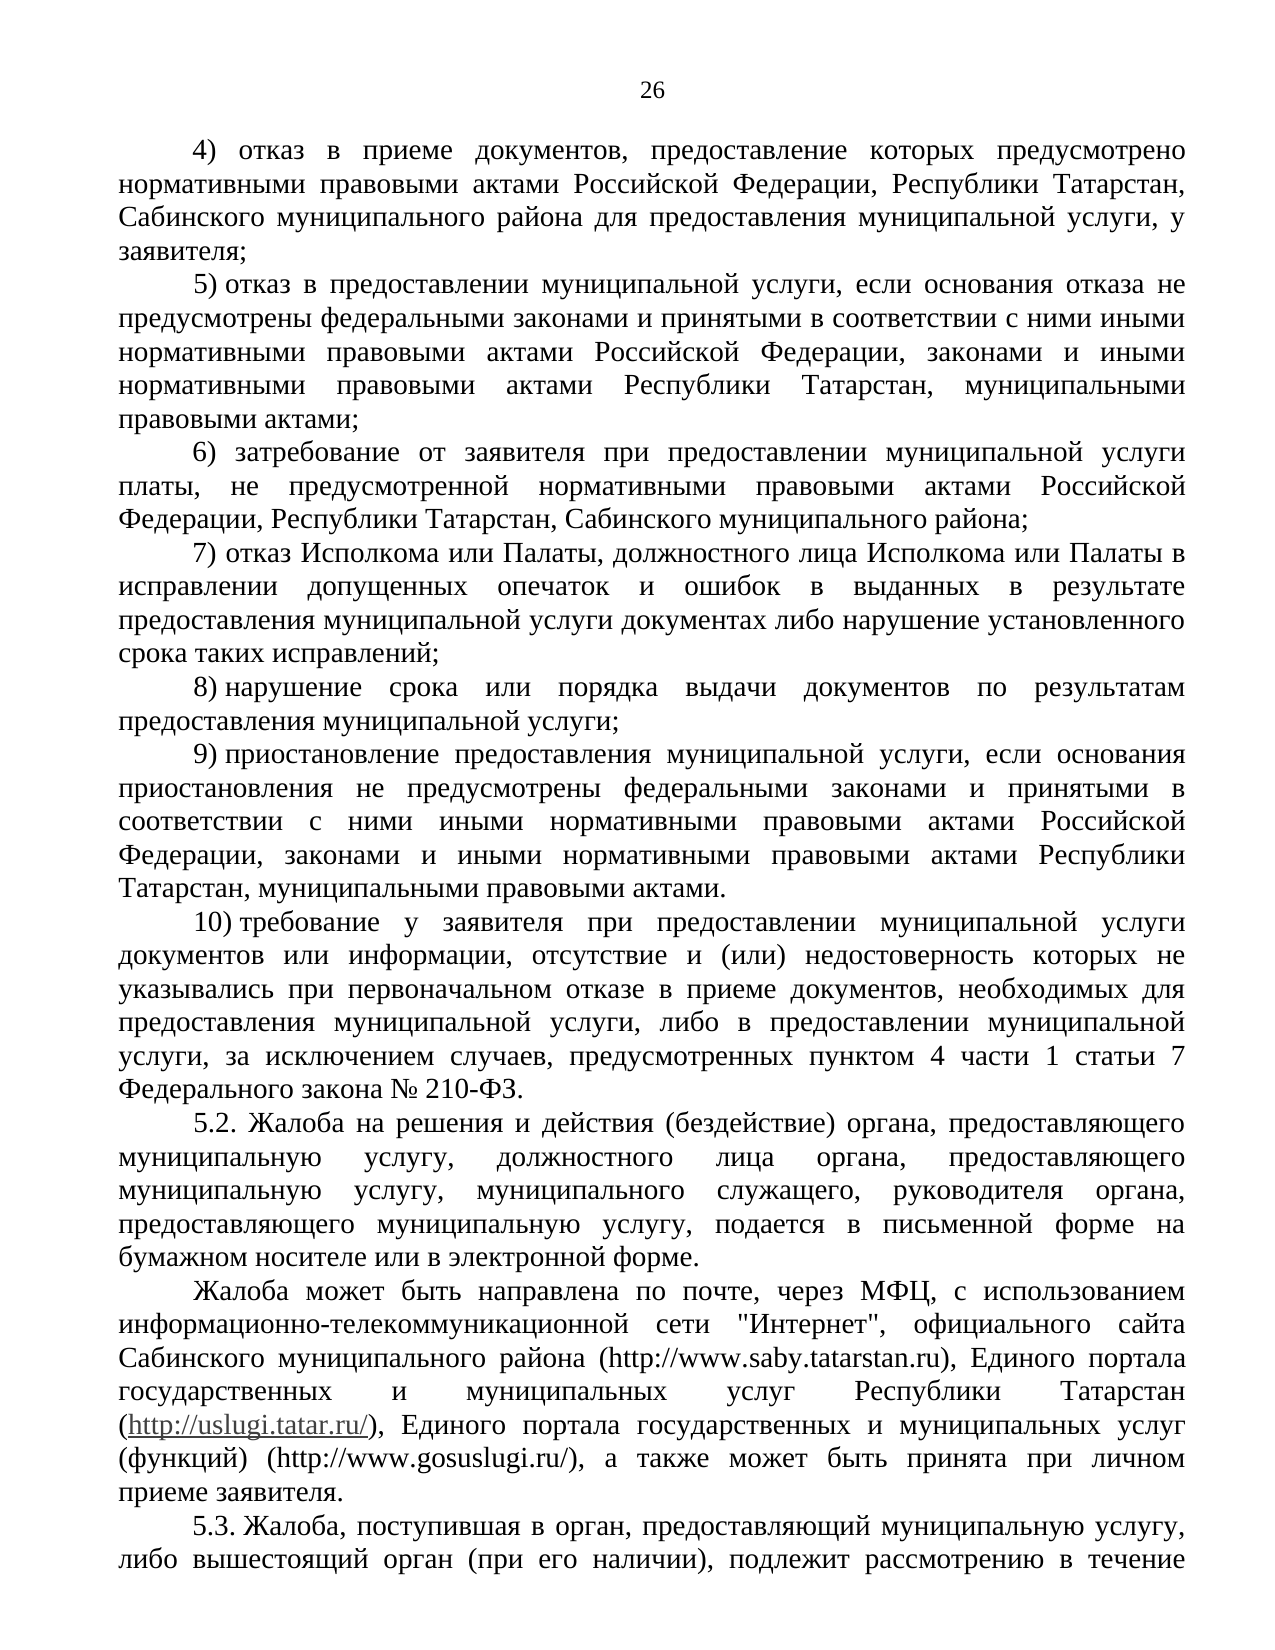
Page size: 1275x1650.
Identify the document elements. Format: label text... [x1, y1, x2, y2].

text 8) нарушение срока или порядка выдачи документов по результатам предоставления муниципальной услуги; [118, 669, 1186, 736]
text 4) отказ в приеме документов, предоставление которых предусмотрено нормативными правовыми актами Российской Федерации, Республики Татарстан, Сабинского муниципального района для предоставления муниципальной услуги, у заявителя; [118, 132, 1186, 267]
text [118, 1508, 1186, 1575]
text 5) отказ в предоставлении муниципальной услуги, если основания отказа не предусмотрены федеральными законами и принятыми в соответствии с ними иными нормативными правовыми актами Российской Федерации, законами и иными нормативными правовыми актами Республики Татарстан, муниципальными правовыми актами; [118, 267, 1186, 434]
text 9) приостановление предоставления муниципальной услуги, если основания приостановления не предусмотрены федеральными законами и принятыми в соответствии с ними иными нормативными правовыми актами Российской Федерации, законами и иными нормативными правовыми актами Республики Татарстан, муниципальными правовыми актами. [118, 736, 1186, 904]
text 6) затребование от заявителя при предоставлении муниципальной услуги платы, не предусмотренной нормативными правовыми актами Российской Федерации, Республики Татарстан, Сабинского муниципального района; [118, 434, 1186, 535]
text 5.2. Жалоба на решения и действия (бездействие) органа, предоставляющего муниципальную услугу, должностного лица органа, предоставляющего муниципальную услугу, муниципального служащего, руководителя органа, предоставляющего муниципальную услугу, подается в письменной форме на бумажном носителе или в электронной форме. [118, 1105, 1186, 1273]
text Жалоба может быть направлена по почте, через МФЦ, с использованием информационно-телекоммуникационной сети "Интернет", официального сайта Сабинского муниципального района (http://www.saby.tatarstan.ru), Единого портала государственных и муниципальных услуг Республики Татарстан (http://uslugi.tatar.ru/), Единого портала государственных и муниципальных услуг (функций) (http://www.gosuslugi.ru/), а также может быть принята при личном приеме заявителя. [118, 1273, 1186, 1508]
text 10) требование у заявителя при предоставлении муниципальной услуги документов или информации, отсутствие и (или) недостоверность которых не указывались при первоначальном отказе в приеме документов, необходимых для предоставления муниципальной услуги, либо в предоставлении муниципальной услуги, за исключением случаев, предусмотренных пунктом 4 части 1 статьи 7 Федерального закона № 210-ФЗ. [118, 904, 1186, 1105]
text 7) отказ Исполкома или Палаты, должностного лица Исполкома или Палаты в исправлении допущенных опечаток и ошибок в выданных в результате предоставления муниципальной услуги документах либо нарушение установленного срока таких исправлений; [118, 535, 1186, 669]
